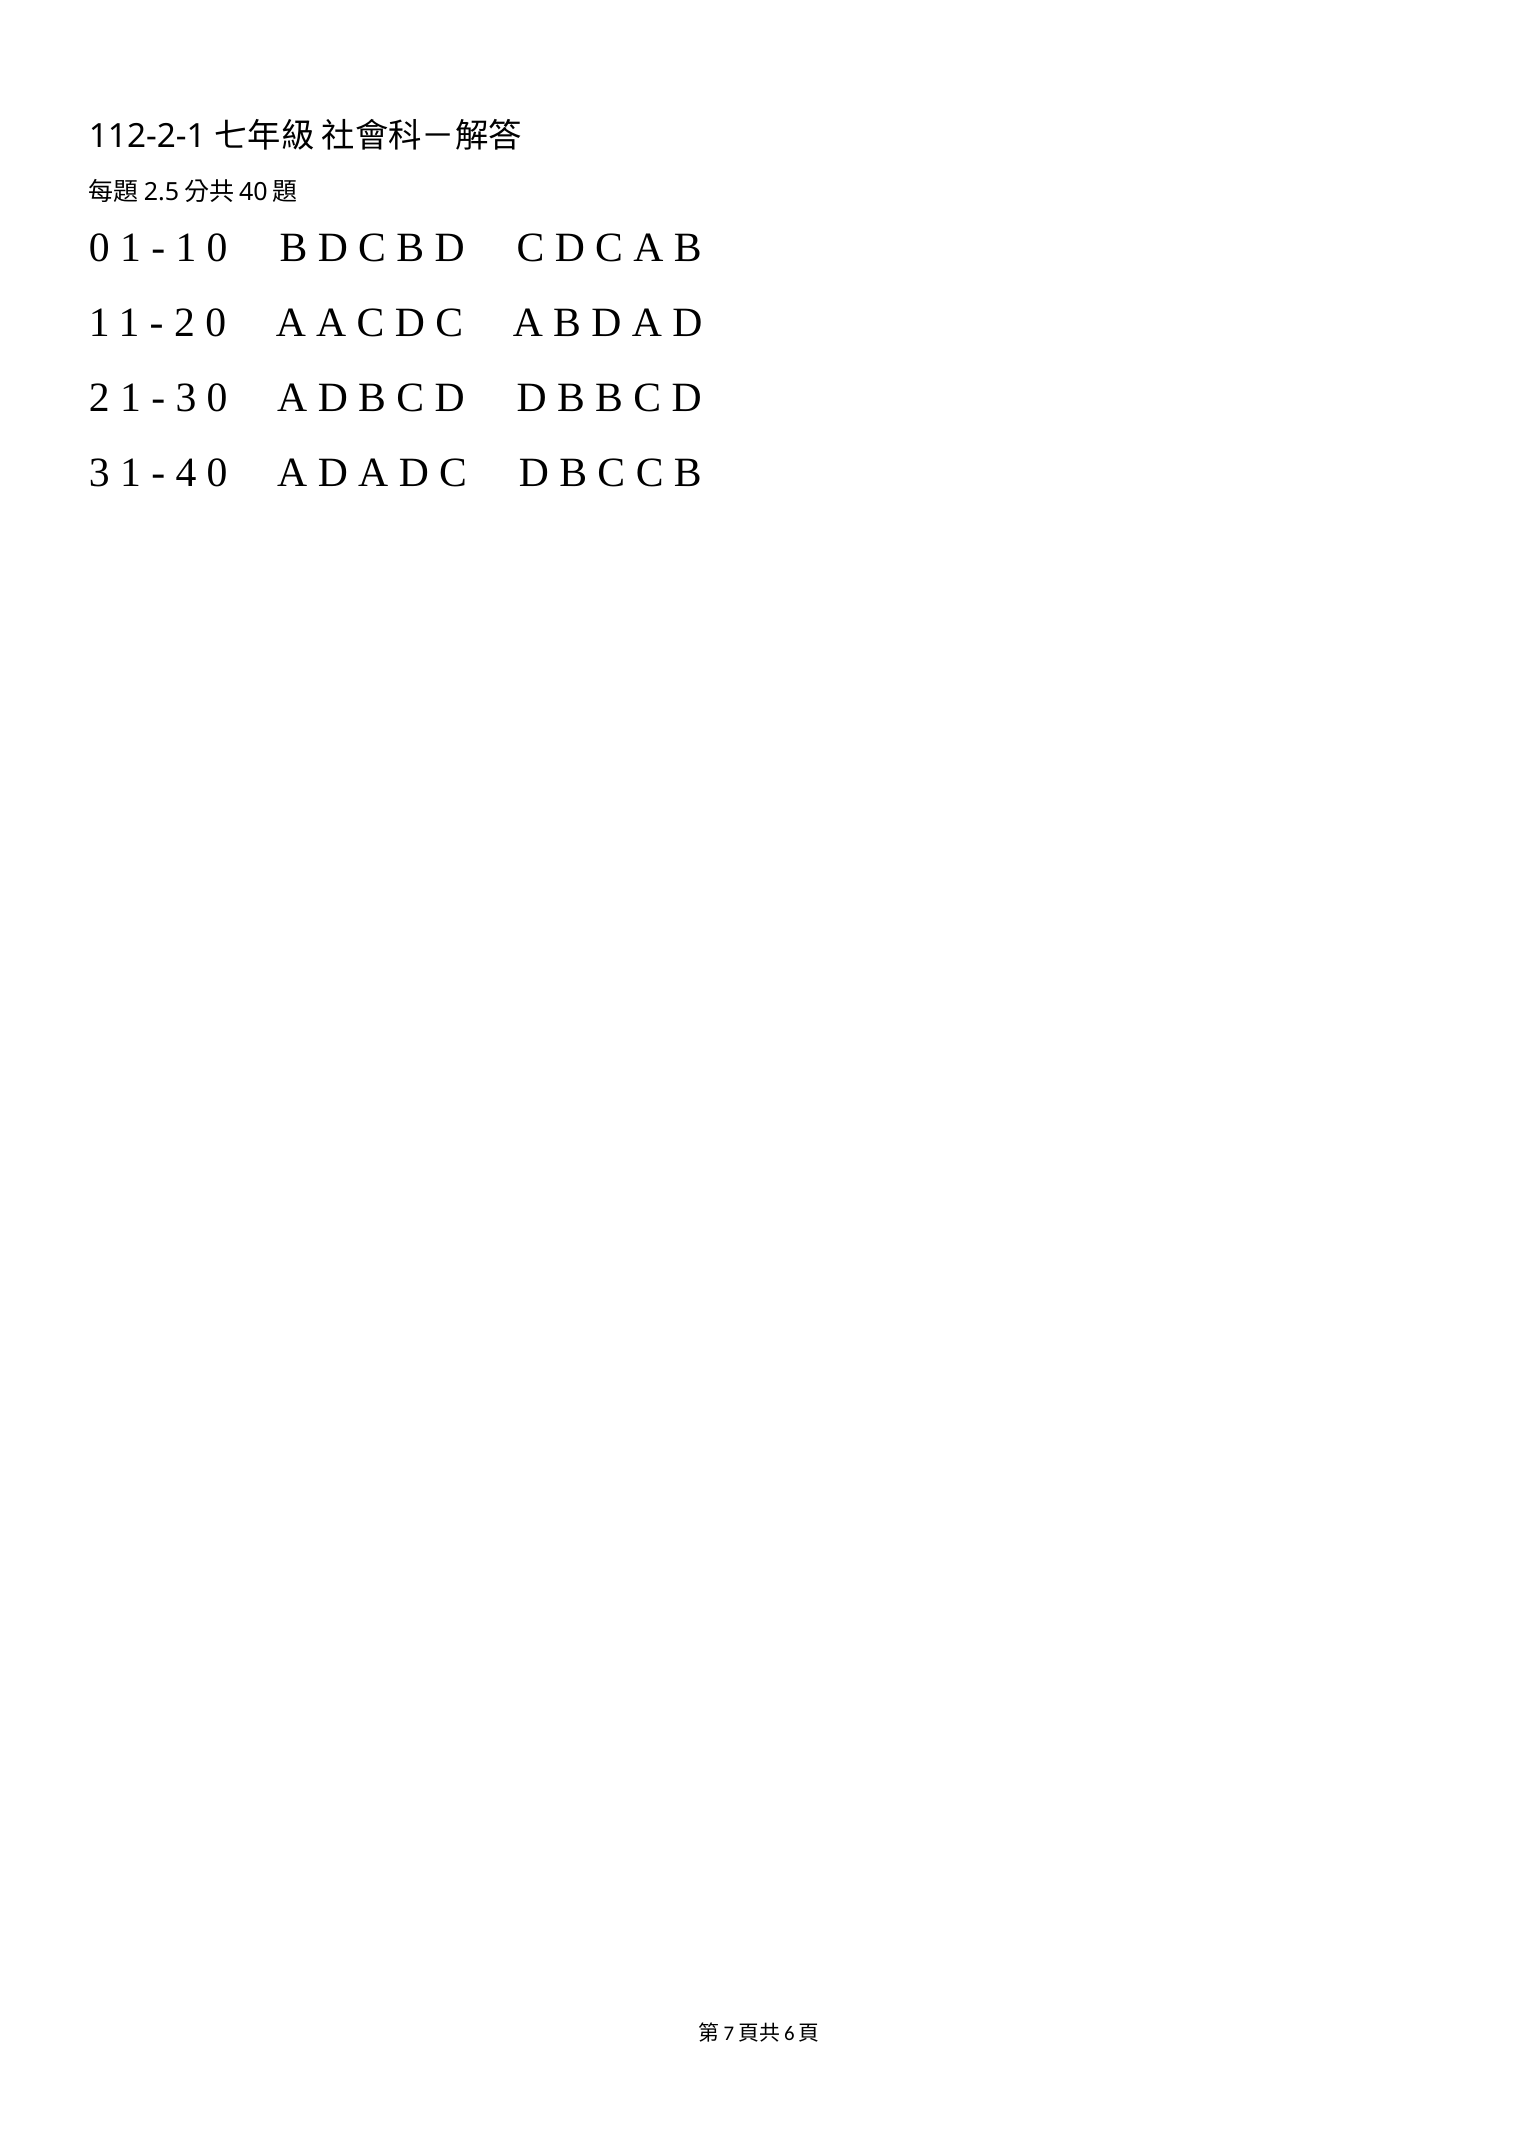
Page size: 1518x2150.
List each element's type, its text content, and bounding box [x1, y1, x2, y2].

text 11-20 AACDC ABDAD [89, 283, 1429, 358]
text 112-2-1 七年級 社會科－解答 [89, 96, 1429, 171]
text 01-10 BDCBD CDCAB [89, 208, 1429, 283]
text 21-30 ADBCD DBBCD [89, 358, 1429, 433]
text 31-40 ADADC DBCCB [89, 433, 1429, 508]
text 每題2.5分共40題 [89, 171, 1429, 208]
